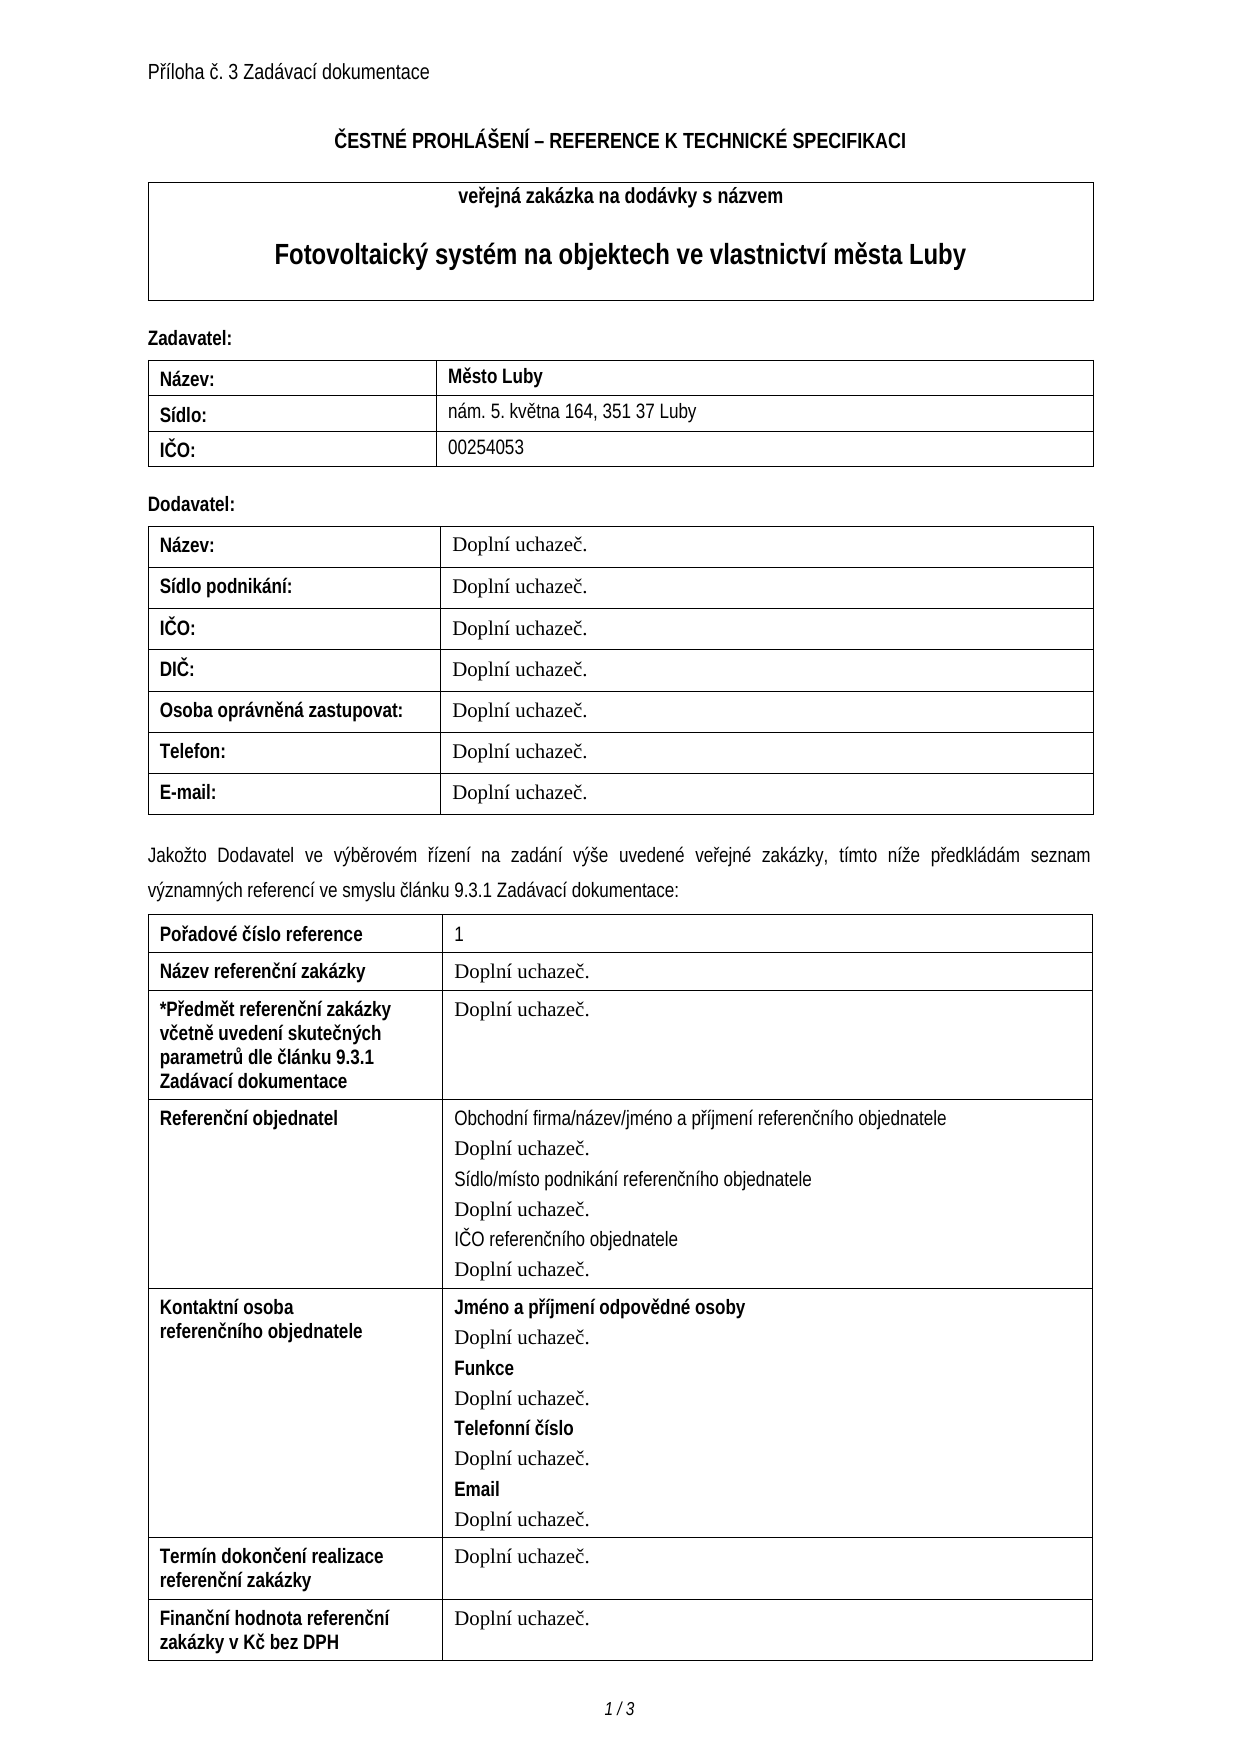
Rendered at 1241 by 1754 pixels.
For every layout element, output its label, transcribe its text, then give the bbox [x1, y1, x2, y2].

table_header 1 [443, 915, 1092, 952]
table_cell [441, 568, 1093, 608]
table_cell [441, 609, 1093, 649]
table_cell Sídlo: [149, 396, 436, 431]
table_header [441, 527, 1093, 567]
table_cell [443, 1538, 1092, 1598]
table_cell Jméno a příjmení odpovědné osoby Funkce Telefonní číslo Email [443, 1289, 1092, 1537]
table_cell IČO: [149, 609, 440, 649]
text Jakožto Dodavatel ve výběrovém řízení na zadání výše uvedené veřejné zakázky, tímto níže předkládám seznam významných referencí ve smyslu článku 9.3.1 Zadávací dokumentace: [148, 842, 1092, 902]
table_cell IČO: [149, 432, 436, 466]
table_cell [441, 774, 1093, 814]
table_header Název: [149, 527, 440, 567]
table_header veřejná zakázka na dodávky s názvem Fotovoltaický systém na objektech ve vlastnictví města Luby [149, 183, 1093, 300]
table_cell Telefon: [149, 733, 440, 773]
table_cell [443, 991, 1092, 1099]
table_cell [441, 733, 1093, 773]
table_header Pořadové číslo reference [149, 915, 442, 952]
text Dodavatel: [148, 492, 1092, 516]
table_cell Osoba oprávněná zastupovat: [149, 692, 440, 732]
text ČESTNÉ PROHLÁŠENÍ – Reference k technické specifikaci [148, 128, 1092, 153]
table_cell Finanční hodnota referenční zakázky v Kč bez DPH [149, 1600, 442, 1660]
table_cell Referenční objednatel [149, 1100, 442, 1288]
table_cell *Předmět referenční zakázky včetně uvedení skutečných parametrů dle článku 9.3.1 Zadávací dokumentace [149, 991, 442, 1099]
table_cell Sídlo podnikání: [149, 568, 440, 608]
table_header Název: [149, 361, 436, 395]
table_cell Kontaktní osoba referenčního objednatele [149, 1289, 442, 1537]
table_cell 00254053 [437, 432, 1093, 466]
table_cell Termín dokončení realizace referenční zakázky [149, 1538, 442, 1598]
table_cell [441, 692, 1093, 732]
table_cell E-mail: [149, 774, 440, 814]
table_cell Název referenční zakázky [149, 953, 442, 989]
table_cell nám. 5. května 164, 351 37 Luby [437, 396, 1093, 431]
table_cell Obchodní firma/název/jméno a příjmení referenčního objednatele Sídlo/místo podnikání referenčního objednatele IČO referenčního objednatele [443, 1100, 1092, 1288]
table_cell [443, 953, 1092, 989]
table_cell [441, 650, 1093, 691]
table_cell [443, 1600, 1092, 1660]
table_header Město Luby [437, 361, 1093, 395]
table_cell DIČ: [149, 650, 440, 691]
text Zadavatel: [148, 326, 1092, 350]
